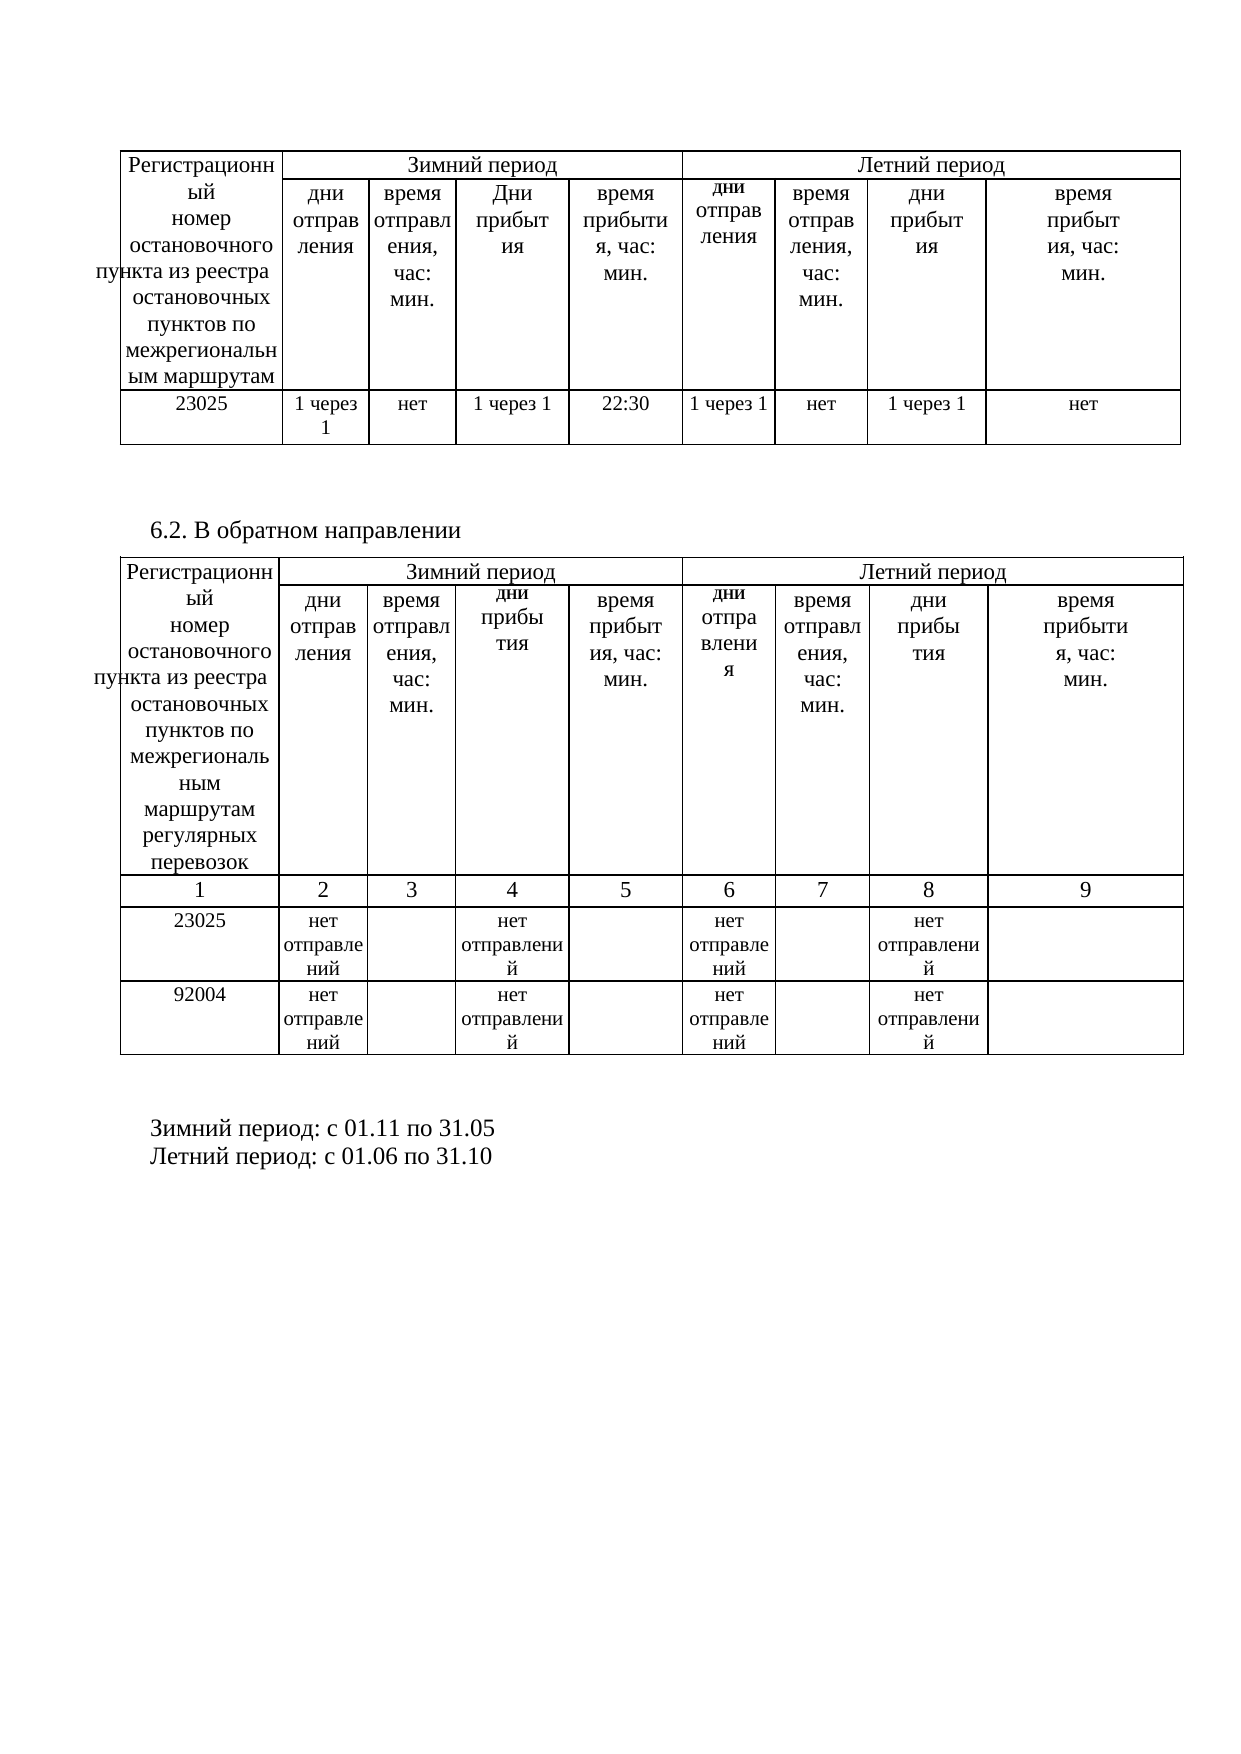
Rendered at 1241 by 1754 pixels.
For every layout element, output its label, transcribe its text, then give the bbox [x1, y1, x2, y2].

table_cell время прибыти я, час: мин. [989, 586, 1183, 874]
table_cell нет отправлений [870, 908, 987, 980]
table_cell 1 через 1 [283, 391, 368, 444]
table_cell ДНИ прибы тия [456, 586, 568, 874]
table_cell нет [370, 391, 455, 444]
table_cell дни отправ ления [283, 180, 368, 389]
table_cell [989, 908, 1183, 980]
table_cell [570, 982, 682, 1054]
table_cell 5 [570, 876, 682, 906]
table_cell нет отправлений [280, 982, 367, 1054]
table_cell 9 [989, 876, 1183, 906]
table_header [121, 152, 282, 389]
table_header Летний период [683, 152, 1180, 178]
table_cell время отправл ения, час: мин. [368, 586, 455, 874]
table_cell ДНИ отправ ления [683, 180, 774, 389]
table_cell время прибыти я, час: мин. [570, 180, 682, 389]
text 6.2. В обратном направлении [150, 515, 1090, 544]
table_cell ДНИ отпра влени я [683, 586, 775, 874]
table_cell время отправ ления, час: мин. [776, 180, 867, 389]
table_cell [776, 982, 869, 1054]
table_cell время прибыт ия, час: мин. [987, 180, 1180, 389]
table_cell 1 через 1 [457, 391, 568, 444]
table_cell 7 [776, 876, 869, 906]
table_cell дни прибы тия [870, 586, 987, 874]
table_cell нет отправлений [456, 908, 568, 980]
table_header Летний период [683, 558, 1183, 584]
table_cell нет отправлений [683, 908, 775, 980]
table_cell 22:30 [570, 391, 682, 444]
table_cell [776, 908, 869, 980]
table_header Регистрационный номер остановочного пункта из реестра остановочных пунктов по межрегиональным маршрутам регулярных перевозок [121, 558, 278, 874]
table_cell время прибыт ия, час: мин. [570, 586, 682, 874]
table_cell [989, 982, 1183, 1054]
table_header Зимний период [283, 152, 682, 178]
table_cell 1 через 1 [683, 391, 774, 444]
table_cell [570, 908, 682, 980]
table_cell 23025 [121, 391, 282, 444]
table_cell 1 [121, 876, 278, 906]
table_cell время отправл ения, час: мин. [776, 586, 869, 874]
table_cell нет отправлений [456, 982, 568, 1054]
table_cell 23025 [121, 908, 278, 980]
table_cell 1 через 1 [868, 391, 985, 444]
table_cell 6 [683, 876, 775, 906]
table_cell нет [987, 391, 1180, 444]
table_header Зимний период [280, 558, 682, 584]
table_cell время отправл ения, час: мин. [370, 180, 455, 389]
table_cell 3 [368, 876, 455, 906]
table_cell 2 [280, 876, 367, 906]
text Зимний период: с 01.11 по 31.05 [150, 1113, 1090, 1141]
table_cell дни отправ ления [280, 586, 367, 874]
table_cell 4 [456, 876, 568, 906]
table_cell нет отправлений [280, 908, 367, 980]
table_cell 92004 [121, 982, 278, 1054]
table_cell нет отправлений [683, 982, 775, 1054]
table_cell нет [776, 391, 867, 444]
table_cell [368, 982, 455, 1054]
table_cell [368, 908, 455, 980]
table_cell Дни прибыт ия [457, 180, 568, 389]
text Летний период: с 01.06 по 31.10 [150, 1141, 1090, 1170]
table_cell нет отправлений [870, 982, 987, 1054]
table_cell дни прибыт ия [868, 180, 985, 389]
table_cell 8 [870, 876, 987, 906]
